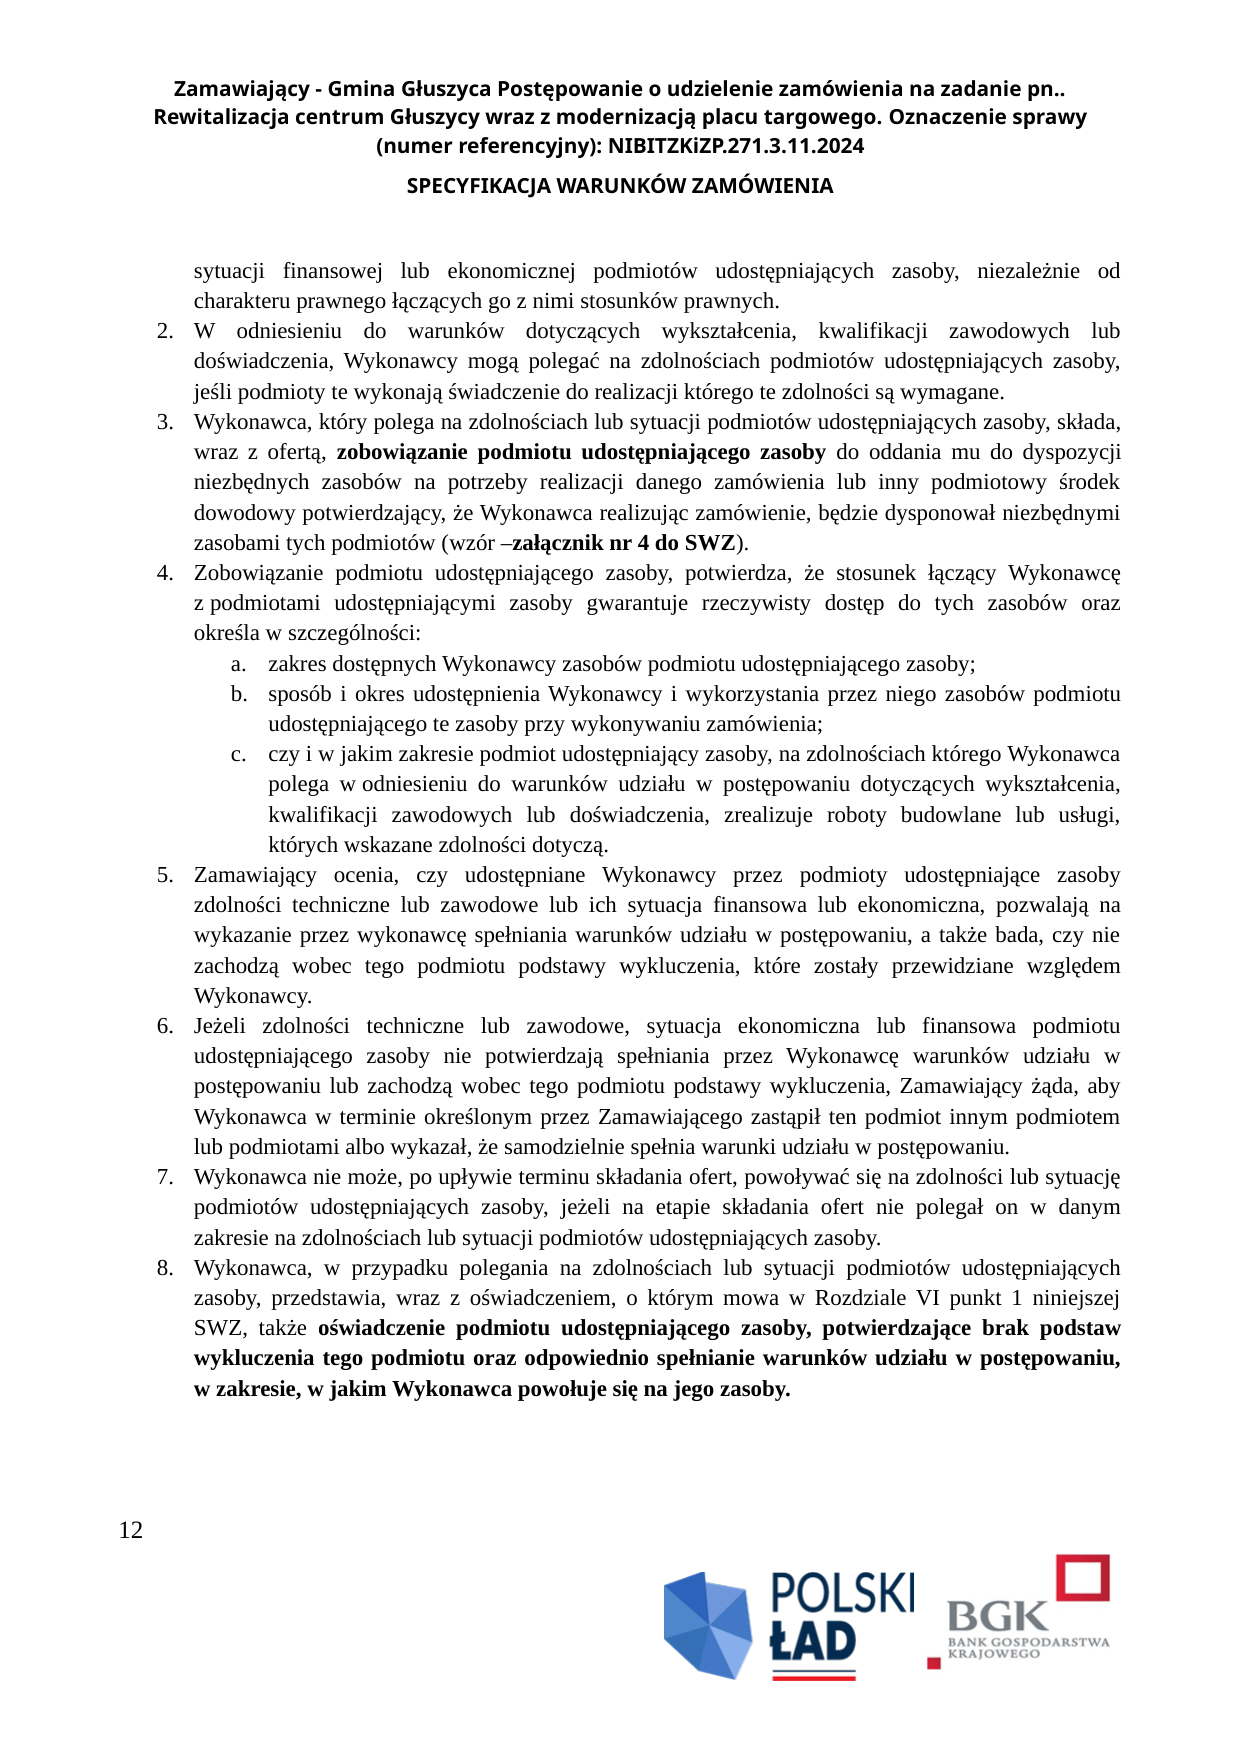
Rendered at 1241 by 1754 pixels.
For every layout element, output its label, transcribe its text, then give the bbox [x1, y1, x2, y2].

list Jeżeli zdolności techniczne lub zawodowe, sytuacja ekonomiczna lub finansowa podmiotu udostępniającego zasoby nie potwierdzają spełniania przez Wykonawcę warunków udziału w postępowaniu lub zachodzą wobec tego podmiotu podstawy wykluczenia, Zamawiający żąda, aby Wykonawca w terminie określonym przez Zamawiającego zastąpił ten podmiot innym podmiotem lub podmiotami albo wykazał, że samodzielnie spełnia warunki udziału w postępowaniu. [157, 1012, 1122, 1159]
list Wykonawca, w przypadku polegania na zdolnościach lub sytuacji podmiotów udostępniających zasoby, przedstawia, wraz z oświadczeniem, o którym mowa w Rozdziale VI punkt 1 niniejszej SWZ, także oświadczenie podmiotu udostępniającego zasoby, potwierdzające brak podstaw wykluczenia tego podmiotu oraz odpowiednio spełnianie warunków udziału w postępowaniu, w zakresie, w jakim Wykonawca powołuje się na jego zasoby. [157, 1254, 1122, 1401]
list Zamawiający ocenia, czy udostępniane Wykonawcy przez podmioty udostępniające zasoby zdolności techniczne lub zawodowe lub ich sytuacja finansowa lub ekonomiczna, pozwalają na wykazanie przez wykonawcę spełniania warunków udziału w postępowaniu, a także bada, czy nie zachodzą wobec tego podmiotu podstawy wykluczenia, które zostały przewidziane względem Wykonawcy. [157, 861, 1122, 1008]
list czy i w jakim zakresie podmiot udostępniający zasoby, na zdolnościach którego Wykonawca polega w odniesieniu do warunków udziału w postępowaniu dotyczących wykształcenia, kwalifikacji zawodowych lub doświadczenia, zrealizuje roboty budowlane lub usługi, których wskazane zdolności dotyczą. [231, 740, 1122, 857]
list sposób i okres udostępnienia Wykonawcy i wykorzystania przez niego zasobów podmiotu udostępniającego te zasoby przy wykonywaniu zamówienia; [231, 680, 1122, 736]
list W odniesieniu do warunków dotyczących wykształcenia, kwalifikacji zawodowych lub doświadczenia, Wykonawcy mogą polegać na zdolnościach podmiotów udostępniających zasoby, jeśli podmioty te wykonają świadczenie do realizacji którego te zdolności są wymagane. [157, 317, 1122, 404]
list Zobowiązanie podmiotu udostępniającego zasoby, potwierdza, że stosunek łączący Wykonawcę z podmiotami udostępniającymi zasoby gwarantuje rzeczywisty dostęp do tych zasobów oraz określa w szczególności: [157, 559, 1122, 646]
list Wykonawca nie może, po upływie terminu składania ofert, powoływać się na zdolności lub sytuację podmiotów udostępniających zasoby, jeżeli na etapie składania ofert nie polegał on w danym zakresie na zdolnościach lub sytuacji podmiotów udostępniających zasoby. [157, 1163, 1122, 1250]
list zakres dostępnych Wykonawcy zasobów podmiotu udostępniającego zasoby; [231, 650, 1122, 676]
list Wykonawca, który polega na zdolnościach lub sytuacji podmiotów udostępniających zasoby, składa, wraz z ofertą, zobowiązanie podmiotu udostępniającego zasoby do oddania mu do dyspozycji niezbędnych zasobów na potrzeby realizacji danego zamówienia lub inny podmiotowy środek dowodowy potwierdzający, że Wykonawca realizując zamówienie, będzie dysponował niezbędnymi zasobami tych podmiotów (wzór –załącznik nr 4 do SWZ). [157, 408, 1122, 555]
picture [664, 1544, 1123, 1681]
